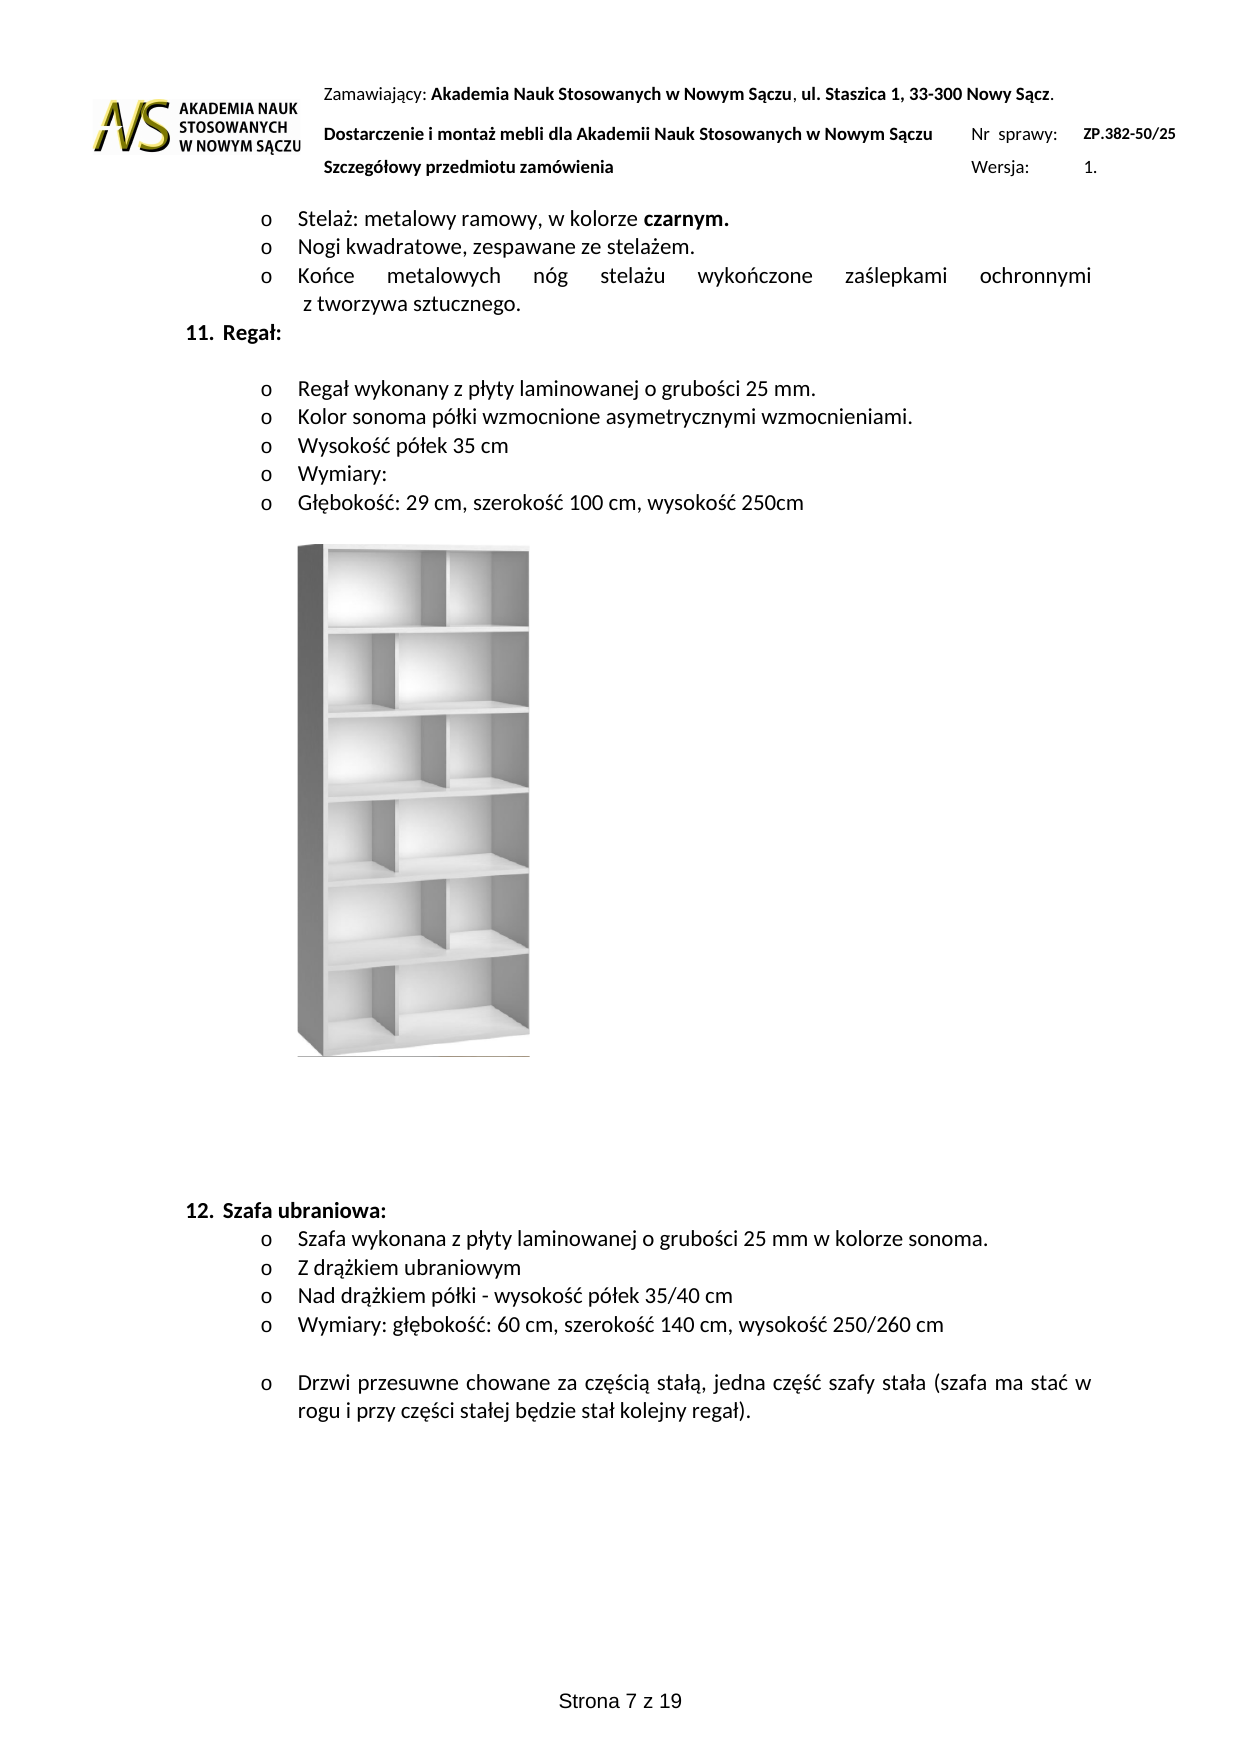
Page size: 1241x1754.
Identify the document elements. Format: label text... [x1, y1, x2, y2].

list Z drążkiem ubraniowym [260, 1253, 1093, 1281]
list Stelaż: metalowy ramowy, w kolorze czarnym. [260, 204, 1093, 232]
list Szafa wykonana z płyty laminowanej o grubości 25 mm w kolorze sonoma. [260, 1224, 1093, 1253]
list Wysokość półek 35 cm [260, 431, 1093, 459]
list Regał: [185, 318, 1093, 346]
list Szafa ubraniowa: [185, 1196, 1093, 1224]
list Końce metalowych nóg stelażu wykończone zaślepkami ochronnymi z tworzywa sztucznego. [260, 261, 1093, 318]
list Nad drążkiem półki - wysokość półek 35/40 cm [260, 1281, 1093, 1310]
list Głębokość: 29 cm, szerokość 100 cm, wysokość 250cm [260, 488, 1093, 516]
list Kolor sonoma półki wzmocnione asymetrycznymi wzmocnieniami. [260, 402, 1093, 431]
list Wymiary: [260, 459, 1093, 488]
list Drzwi przesuwne chowane za częścią stałą, jedna część szafy stała (szafa ma stać w rogu i przy części stałej będzie stał kolejny regał). [260, 1368, 1093, 1424]
picture [92, 99, 301, 155]
list Regał wykonany z płyty laminowanej o grubości 25 mm. [260, 374, 1093, 402]
list Wymiary: głębokość: 60 cm, szerokość 140 cm, wysokość 250/260 cm [260, 1310, 1093, 1338]
list Nogi kwadratowe, zespawane ze stelażem. [260, 232, 1093, 261]
picture [297, 544, 530, 1057]
